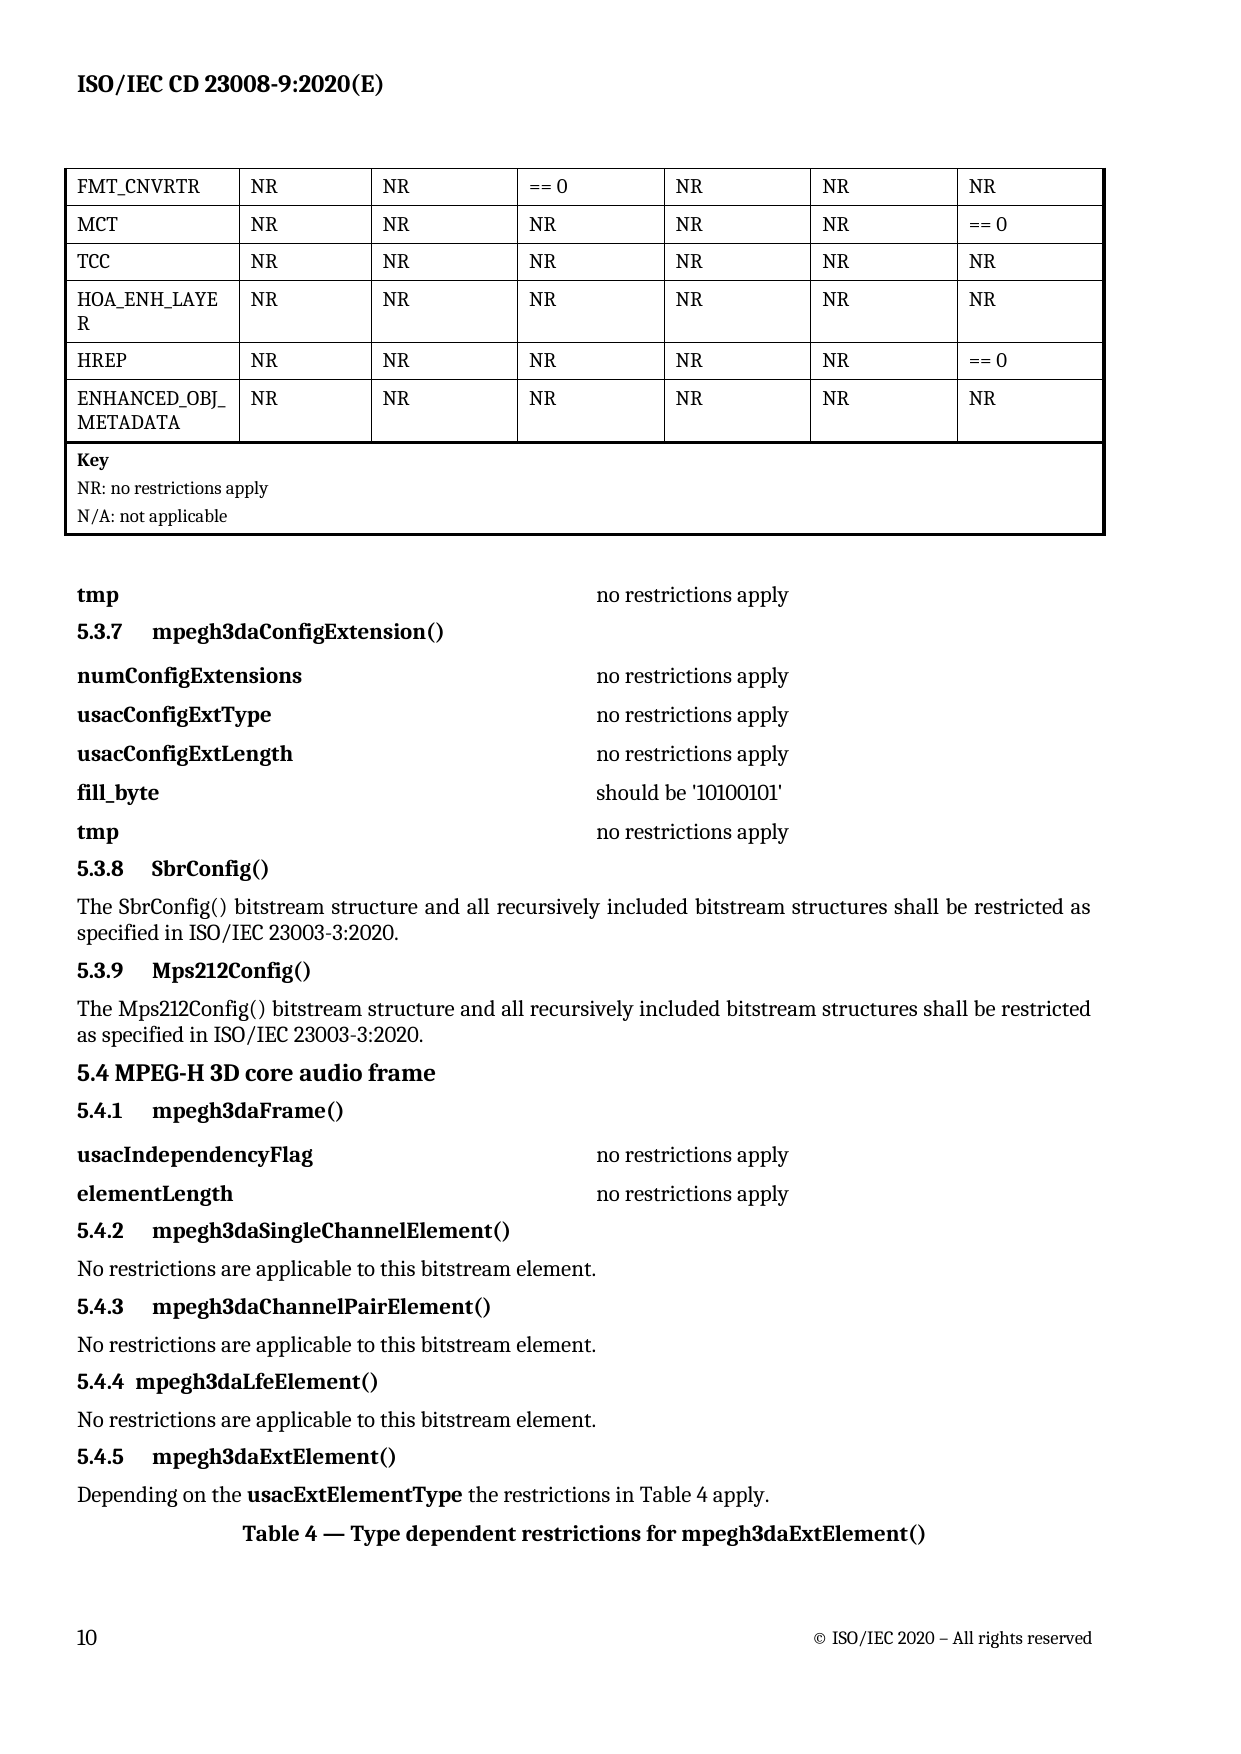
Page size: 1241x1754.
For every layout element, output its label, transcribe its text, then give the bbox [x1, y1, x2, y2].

subtitle mpegh3daLfeElement() [77, 1370, 1093, 1394]
table_cell usacConfigExtLength [66, 735, 585, 773]
table_cell NR [372, 343, 517, 379]
title Table 4 — Type dependent restrictions for mpegh3daExtElement() [77, 1521, 1093, 1547]
subtitle mpegh3daChannelPairElement() [77, 1295, 1093, 1319]
table_cell no restrictions apply [585, 696, 1104, 734]
table_cell NR [958, 169, 1102, 205]
text The SbrConfig() bitstream structure and all recursively included bitstream structures shall be restricted as specified in ISO/IEC 23003-3:2020. [77, 894, 1093, 947]
subtitle mpegh3daExtElement() [77, 1446, 1093, 1469]
table_cell NR [240, 206, 371, 243]
table_cell == 0 [518, 169, 664, 205]
table_cell TCC [67, 244, 239, 280]
table_cell NR [518, 281, 664, 342]
subtitle MPEG-H 3D core audio frame [77, 1061, 1093, 1087]
table_cell NR [518, 343, 664, 379]
table_cell ENHANCED_OBJ_METADATA [67, 380, 239, 441]
table_cell NR [240, 281, 371, 342]
text No restrictions are applicable to this bitstream element. [77, 1331, 1093, 1358]
subtitle mpegh3daSingleChannelElement() [77, 1220, 1093, 1244]
table_cell NR [372, 206, 517, 243]
table_cell NR [372, 169, 517, 205]
table_header tmp [66, 575, 585, 614]
table_header no restrictions apply [585, 657, 1104, 696]
table_cell HOA_ENH_LAYER [67, 281, 239, 342]
table_cell Key NR: no restrictions apply N/A: not applicable [67, 444, 1102, 533]
table_header no restrictions apply [585, 1136, 1104, 1174]
table_cell no restrictions apply [585, 735, 1104, 773]
subtitle Mps212Config() [77, 959, 1093, 983]
table_cell NR [240, 244, 371, 280]
text No restrictions are applicable to this bitstream element. [77, 1256, 1093, 1282]
table_cell NR [665, 244, 810, 280]
table_cell NR [665, 169, 810, 205]
table_cell NR [665, 206, 810, 243]
table_cell should be '10100101' [585, 774, 1104, 812]
table_cell NR [240, 169, 371, 205]
table_cell FMT_CNVRTR [67, 169, 239, 205]
subtitle mpegh3daFrame() [77, 1099, 1093, 1123]
table_cell tmp [66, 812, 585, 851]
table_cell NR [518, 244, 664, 280]
table_header numConfigExtensions [66, 657, 585, 696]
table_cell NR [665, 380, 810, 441]
table_cell no restrictions apply [585, 812, 1104, 851]
table_cell elementLength [66, 1175, 585, 1213]
table_cell MCT [67, 206, 239, 243]
table_cell no restrictions apply [585, 1175, 1104, 1213]
table_cell NR [665, 343, 810, 379]
subtitle SbrConfig() [77, 857, 1093, 881]
text No restrictions are applicable to this bitstream element. [77, 1407, 1093, 1433]
table_cell NR [958, 244, 1102, 280]
table_cell NR [811, 206, 957, 243]
table_cell == 0 [958, 343, 1102, 379]
table_cell NR [958, 281, 1102, 342]
table_cell NR [811, 244, 957, 280]
table_cell NR [240, 343, 371, 379]
table_cell == 0 [958, 206, 1102, 243]
table_header usacIndependencyFlag [66, 1136, 585, 1174]
table_header no restrictions apply [585, 575, 1104, 614]
table_cell NR [518, 206, 664, 243]
table_cell NR [958, 380, 1102, 441]
table_cell NR [518, 380, 664, 441]
table_cell NR [811, 169, 957, 205]
table_cell NR [240, 380, 371, 441]
table_cell NR [811, 281, 957, 342]
table_cell NR [372, 380, 517, 441]
text The Mps212Config() bitstream structure and all recursively included bitstream structures shall be restricted as specified in ISO/IEC 23003-3:2020. [77, 996, 1093, 1048]
table_cell NR [372, 244, 517, 280]
table_cell usacConfigExtType [66, 696, 585, 734]
subtitle mpegh3daConfigExtension() [77, 620, 1093, 644]
table_cell NR [811, 380, 957, 441]
table_cell NR [811, 343, 957, 379]
table_cell NR [665, 281, 810, 342]
text Depending on the usacExtElementType the restrictions in Table 4 apply. [77, 1482, 1093, 1508]
table_cell NR [372, 281, 517, 342]
table_cell fill_byte [66, 774, 585, 812]
table_cell HREP [67, 343, 239, 379]
